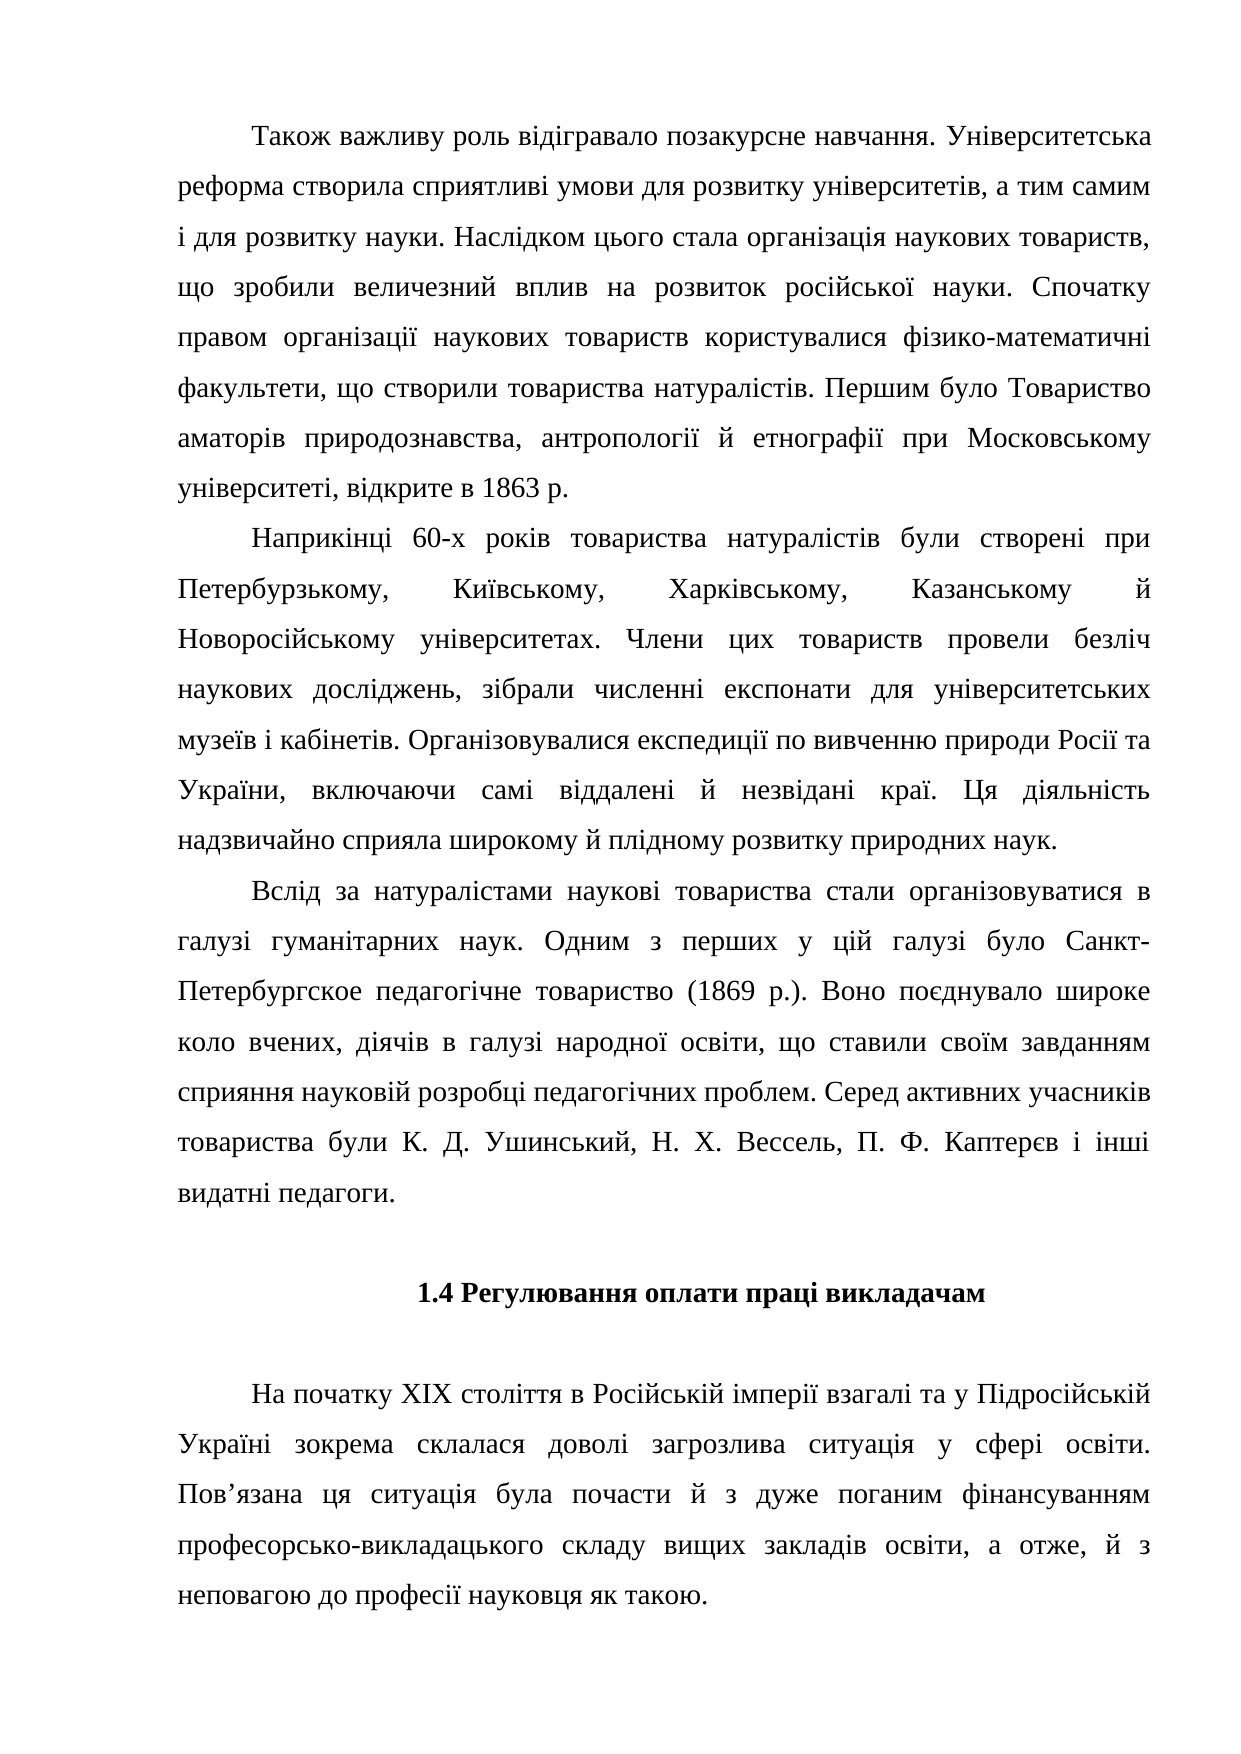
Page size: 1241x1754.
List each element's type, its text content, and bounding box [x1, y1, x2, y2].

text Також важливу роль відігравало позакурсне навчання. Університетська реформа створила сприятливі умови для розвитку університетів, а тим самим і для розвитку науки. Наслідком цього стала організація наукових товариств, що зробили величезний вплив на розвиток російської науки. Спочатку правом організації наукових товариств користувалися фізико-математичні факультети, що створили товариства натуралістів. Першим було Товариство аматорів природознавства, антропології й етнографії при Московському університеті, відкрите в 1863 р. [177, 118, 1152, 504]
text Наприкінці 60-х років товариства натуралістів були створені при Петербурзькому, Київському, Харківському, Казанському й Новоросійському університетах. Члени цих товариств провели безліч наукових досліджень, зібрали численні експонати для університетських музеїв і кабінетів. Організовувалися експедиції по вивченню природи Росії та України, включаючи самі віддалені й незвідані краї. Ця діяльність надзвичайно сприяла широкому й плідному розвитку природних наук. [177, 521, 1152, 856]
text На початку ХІХ століття в Російській імперії взагалі та у Підросійській Україні зокрема склалася доволі загрозлива ситуація у сфері освіти. Пов’язана ця ситуація була почасти й з дуже поганим фінансуванням професорсько-викладацького складу вищих закладів освіти, а отже, й з неповагою до професії науковця як такою. [177, 1376, 1152, 1611]
text Вслід за натуралістами наукові товариства стали організовуватися в галузі гуманітарних наук. Одним з перших у цій галузі було Санкт-Петербургское педагогічне товариство (1869 р.). Воно поєднувало широке коло вчених, діячів в галузі народної освіти, що ставили своїм завданням сприяння науковій розробці педагогічних проблем. Серед активних учасників товариства були К. Д. Ушинський, Н. Х. Вессель, П. Ф. Каптерєв і інші видатні педагоги. [177, 873, 1152, 1208]
subtitle 1.4 Регулювання оплати праці викладачам [177, 1275, 1152, 1309]
